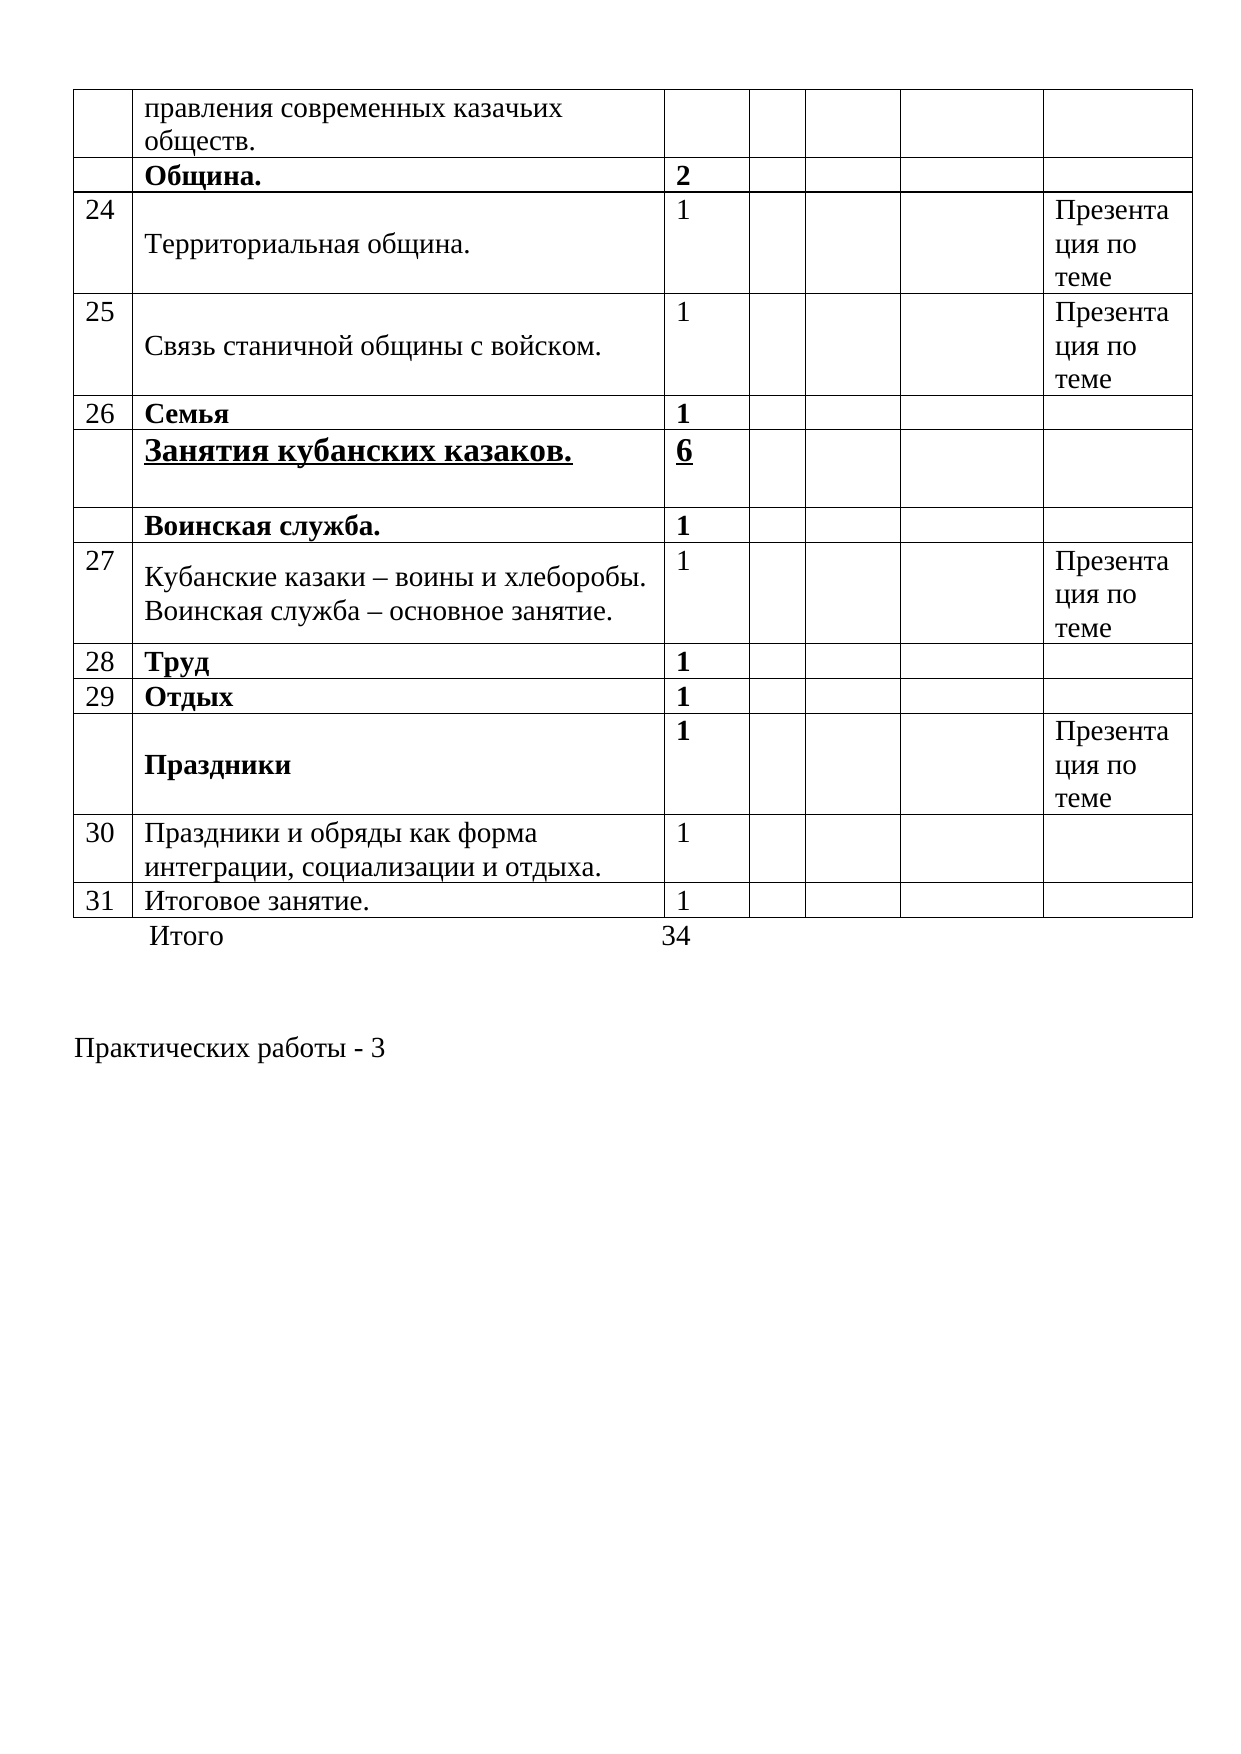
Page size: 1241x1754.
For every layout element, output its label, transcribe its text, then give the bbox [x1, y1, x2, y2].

table_cell [750, 294, 805, 395]
table_cell [750, 543, 805, 643]
table_cell [750, 714, 805, 814]
table_cell [901, 396, 1043, 429]
table_cell [74, 714, 132, 814]
table_cell 1 [665, 644, 749, 678]
table_cell 26 [74, 396, 132, 429]
table_cell [1044, 679, 1192, 712]
table_cell 1 [665, 294, 749, 395]
table_cell [750, 508, 805, 542]
table_cell 1 [665, 883, 749, 917]
table_cell 27 [74, 543, 132, 643]
table_cell [806, 90, 900, 157]
table_cell [806, 193, 900, 293]
table_cell 2 [665, 158, 749, 191]
table_cell Отдых [133, 679, 664, 712]
table_cell [1044, 883, 1192, 917]
table_cell 23 [74, 90, 132, 157]
table_cell 1 [665, 679, 749, 712]
table_cell 29 [74, 679, 132, 712]
table_cell Занятия кубанских казаков. [133, 430, 664, 507]
table_cell [1044, 815, 1192, 882]
table_cell [750, 644, 805, 678]
table_cell [901, 883, 1043, 917]
table_cell [901, 644, 1043, 678]
table_cell Презента ция по теме [1044, 714, 1192, 814]
table_cell [750, 815, 805, 882]
table_cell [74, 430, 132, 507]
table_cell [806, 294, 900, 395]
table_cell [901, 90, 1043, 157]
table_cell 1 [665, 543, 749, 643]
table_cell [806, 883, 900, 917]
table_cell [806, 644, 900, 678]
text Практических работы - 3 [74, 1030, 1152, 1064]
table_cell [806, 158, 900, 191]
table_cell [74, 158, 132, 191]
table_cell Презента ция по теме [1044, 193, 1192, 293]
table_cell [750, 396, 805, 429]
table_cell [74, 508, 132, 542]
table_cell [901, 158, 1043, 191]
table_cell [750, 193, 805, 293]
table_cell Связь станичной общины с войском. [133, 294, 664, 395]
table_cell [901, 714, 1043, 814]
table_cell Презента ция по теме [1044, 294, 1192, 395]
table_cell [901, 430, 1043, 507]
table_cell [806, 543, 900, 643]
table_cell [1044, 644, 1192, 678]
table_cell Праздники [133, 714, 664, 814]
table_cell [806, 430, 900, 507]
table_cell [750, 883, 805, 917]
table_cell Община. [133, 158, 664, 191]
table_cell [750, 90, 805, 157]
table_cell 1 [665, 193, 749, 293]
table_cell 1 [665, 714, 749, 814]
table_cell 28 [74, 644, 132, 678]
table_cell [806, 815, 900, 882]
table_cell [1044, 90, 1192, 157]
table_cell [901, 679, 1043, 712]
table_cell [1044, 508, 1192, 542]
table_cell [806, 508, 900, 542]
table_cell 30 [74, 815, 132, 882]
table_cell Труд [133, 644, 664, 678]
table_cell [133, 90, 664, 157]
table_cell [750, 158, 805, 191]
table_cell 1 [665, 90, 749, 157]
table_cell [750, 679, 805, 712]
table_cell [901, 294, 1043, 395]
table_cell Итоговое занятие. [133, 883, 664, 917]
table_cell [1044, 158, 1192, 191]
table_cell [750, 430, 805, 507]
table_cell Презента ция по теме [1044, 543, 1192, 643]
table_cell 6 [665, 430, 749, 507]
table_cell 25 [74, 294, 132, 395]
table_cell 1 [665, 815, 749, 882]
table_cell Кубанские казаки – воины и хлеборобы. Воинская служба – основное занятие. [133, 543, 664, 643]
table_cell [901, 193, 1043, 293]
table_cell Праздники и обряды как форма интеграции, социализации и отдыха. [133, 815, 664, 882]
table_cell [806, 679, 900, 712]
table_cell 31 [74, 883, 132, 917]
table_cell 1 [665, 396, 749, 429]
table_cell [901, 543, 1043, 643]
table_cell [806, 714, 900, 814]
table_cell 24 [74, 193, 132, 293]
table_cell [1044, 396, 1192, 429]
table_cell [901, 508, 1043, 542]
table_cell Территориальная община. [133, 193, 664, 293]
table_cell 1 [665, 508, 749, 542]
list Итого 34 [149, 918, 1152, 951]
table_cell [1044, 430, 1192, 507]
table_cell Семья [133, 396, 664, 429]
table_cell [901, 815, 1043, 882]
table_cell Воинская служба. [133, 508, 664, 542]
table_cell [806, 396, 900, 429]
